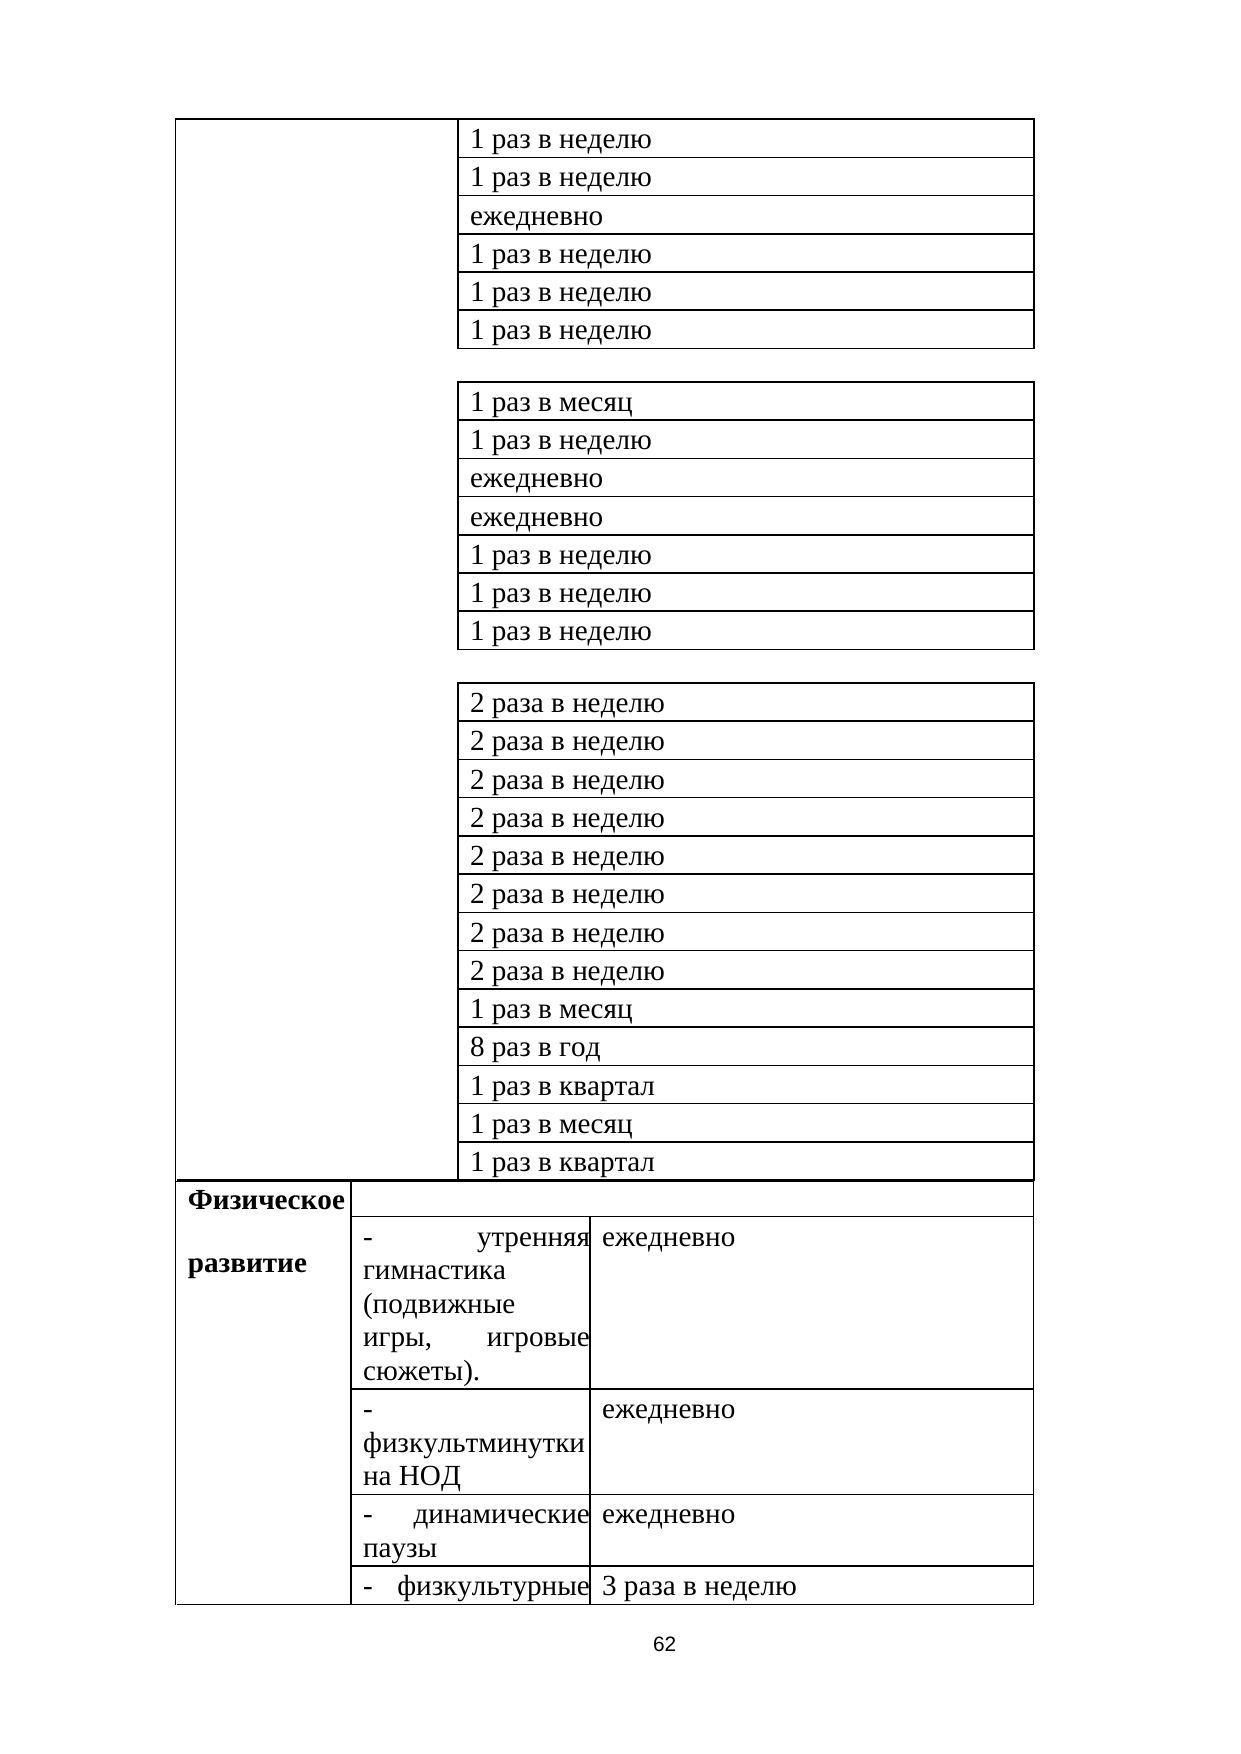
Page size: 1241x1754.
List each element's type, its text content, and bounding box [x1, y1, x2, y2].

table_cell ежедневно [459, 196, 1033, 233]
table_cell - утренняя гимнастика (подвижные игры, игровые сюжеты). [352, 1217, 589, 1388]
table_cell 1 раз в месяц [459, 990, 1033, 1026]
table_cell 1 раз в квартал [459, 1066, 1033, 1103]
table_cell 2 раза в неделю [459, 760, 1033, 797]
table_cell 1 раз в неделю [459, 574, 1033, 610]
table_cell 1 раз в неделю [459, 235, 1033, 271]
table_cell ежедневно [591, 1390, 1033, 1493]
table_header Физическое развитие [176, 1182, 350, 1603]
table_cell 1 раз в неделю [459, 120, 1033, 156]
table_cell 2 раза в неделю [459, 913, 1033, 950]
table_cell 2 раза в неделю [459, 951, 1033, 988]
table_cell - физкультминутки на НОД [352, 1390, 589, 1493]
table_cell 1 раз в неделю [459, 311, 1033, 347]
table_cell 1 раз в квартал [459, 1143, 1033, 1179]
table_cell 2 раза в неделю [459, 684, 1033, 720]
table_cell 1 раз в неделю [459, 536, 1033, 572]
table_cell 8 раз в год [459, 1028, 1033, 1064]
table_cell 2 раза в неделю [459, 722, 1033, 759]
table_cell 2 раза в неделю [459, 837, 1033, 873]
table_cell ежедневно [591, 1217, 1033, 1388]
table_cell - динамические паузы [352, 1495, 589, 1565]
table_cell - физкультурные НОД [352, 1567, 589, 1603]
table_cell 1 раз в неделю [459, 612, 1033, 649]
table_cell ежедневно [591, 1495, 1033, 1565]
table_cell 1 раз в месяц [459, 1104, 1033, 1141]
table_cell ежедневно [459, 497, 1033, 534]
table_cell 1 раз в месяц [459, 383, 1033, 419]
table_header [352, 1182, 1033, 1216]
table_cell 2 раза в неделю [459, 798, 1033, 835]
table_cell 2 раза в неделю [459, 875, 1033, 912]
table_cell ежедневно [459, 459, 1033, 496]
table_cell 3 раза в неделю [591, 1567, 1033, 1603]
table_cell 1 раз в неделю [459, 421, 1033, 457]
table_cell 1 раз в неделю [459, 158, 1033, 194]
table_cell 1 раз в неделю [459, 273, 1033, 309]
